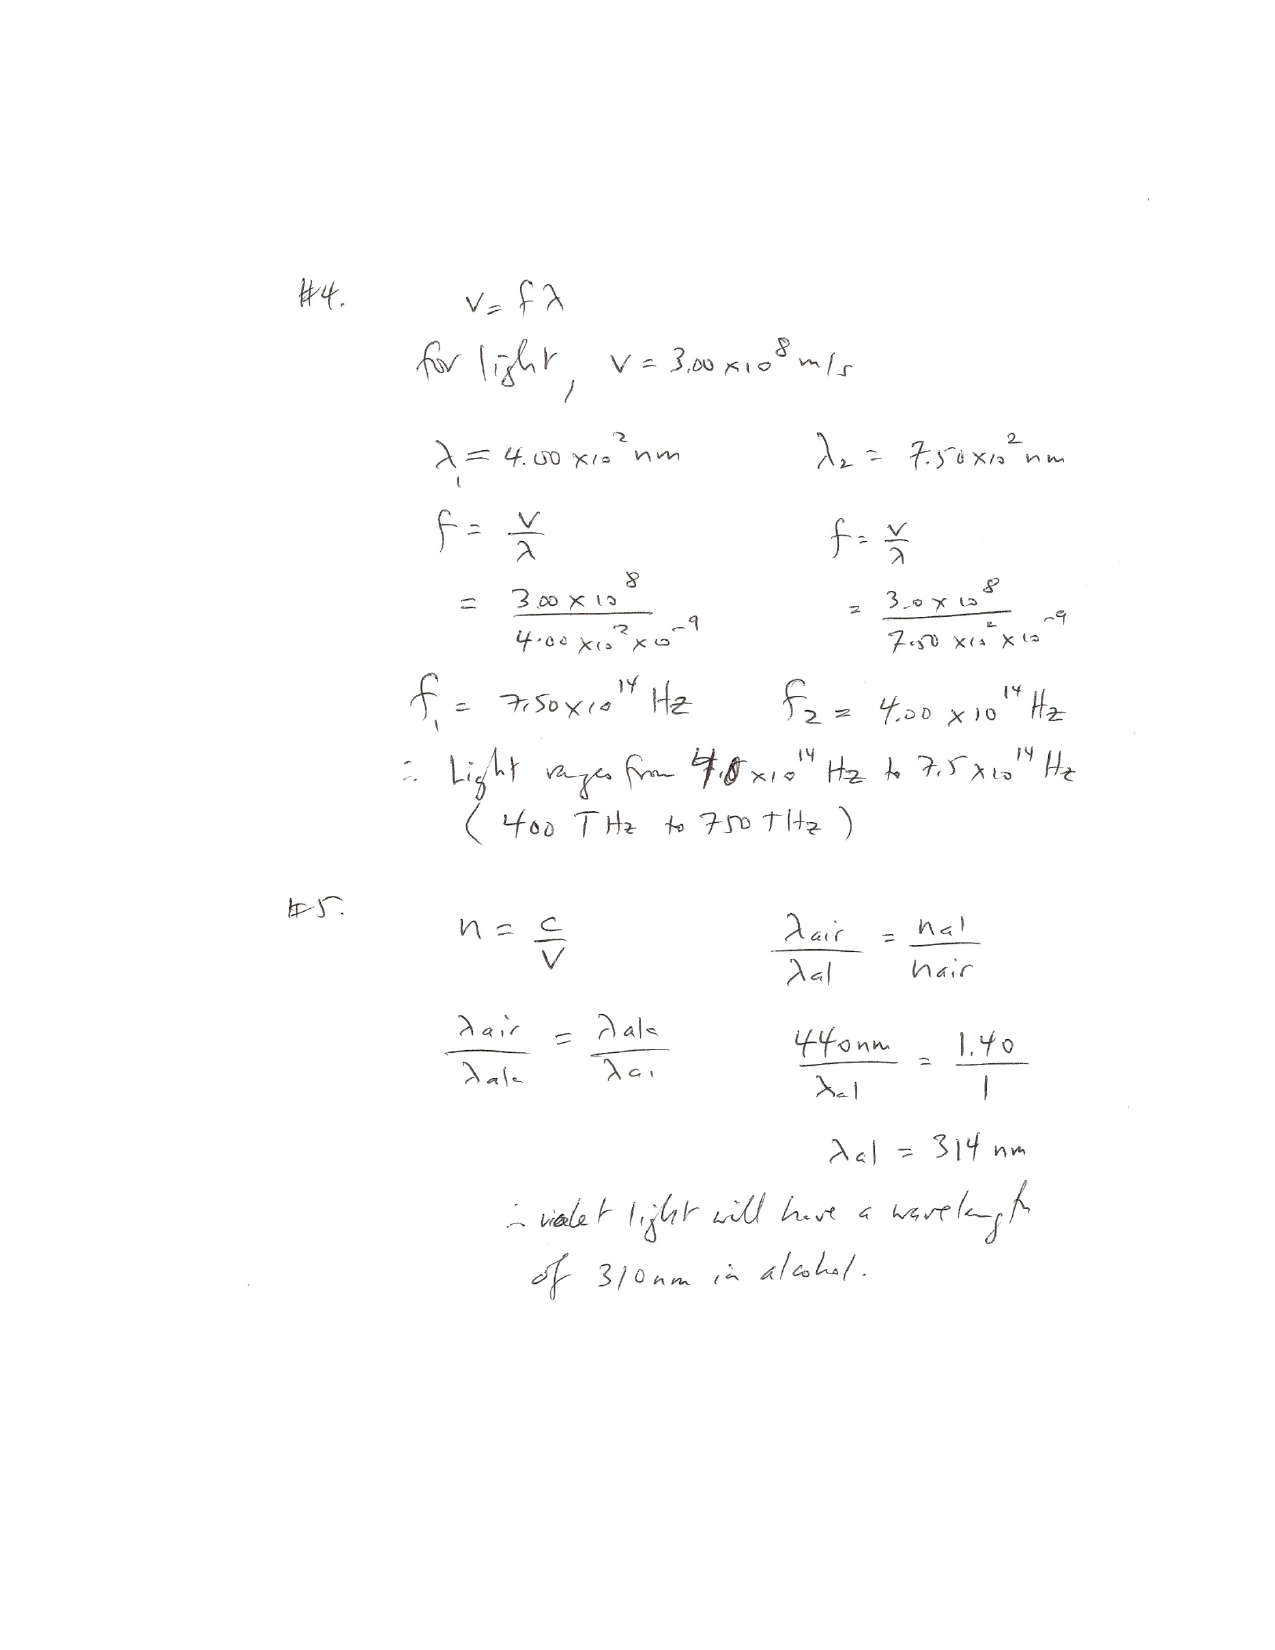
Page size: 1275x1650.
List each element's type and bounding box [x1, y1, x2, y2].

picture [173, 198, 1149, 1344]
